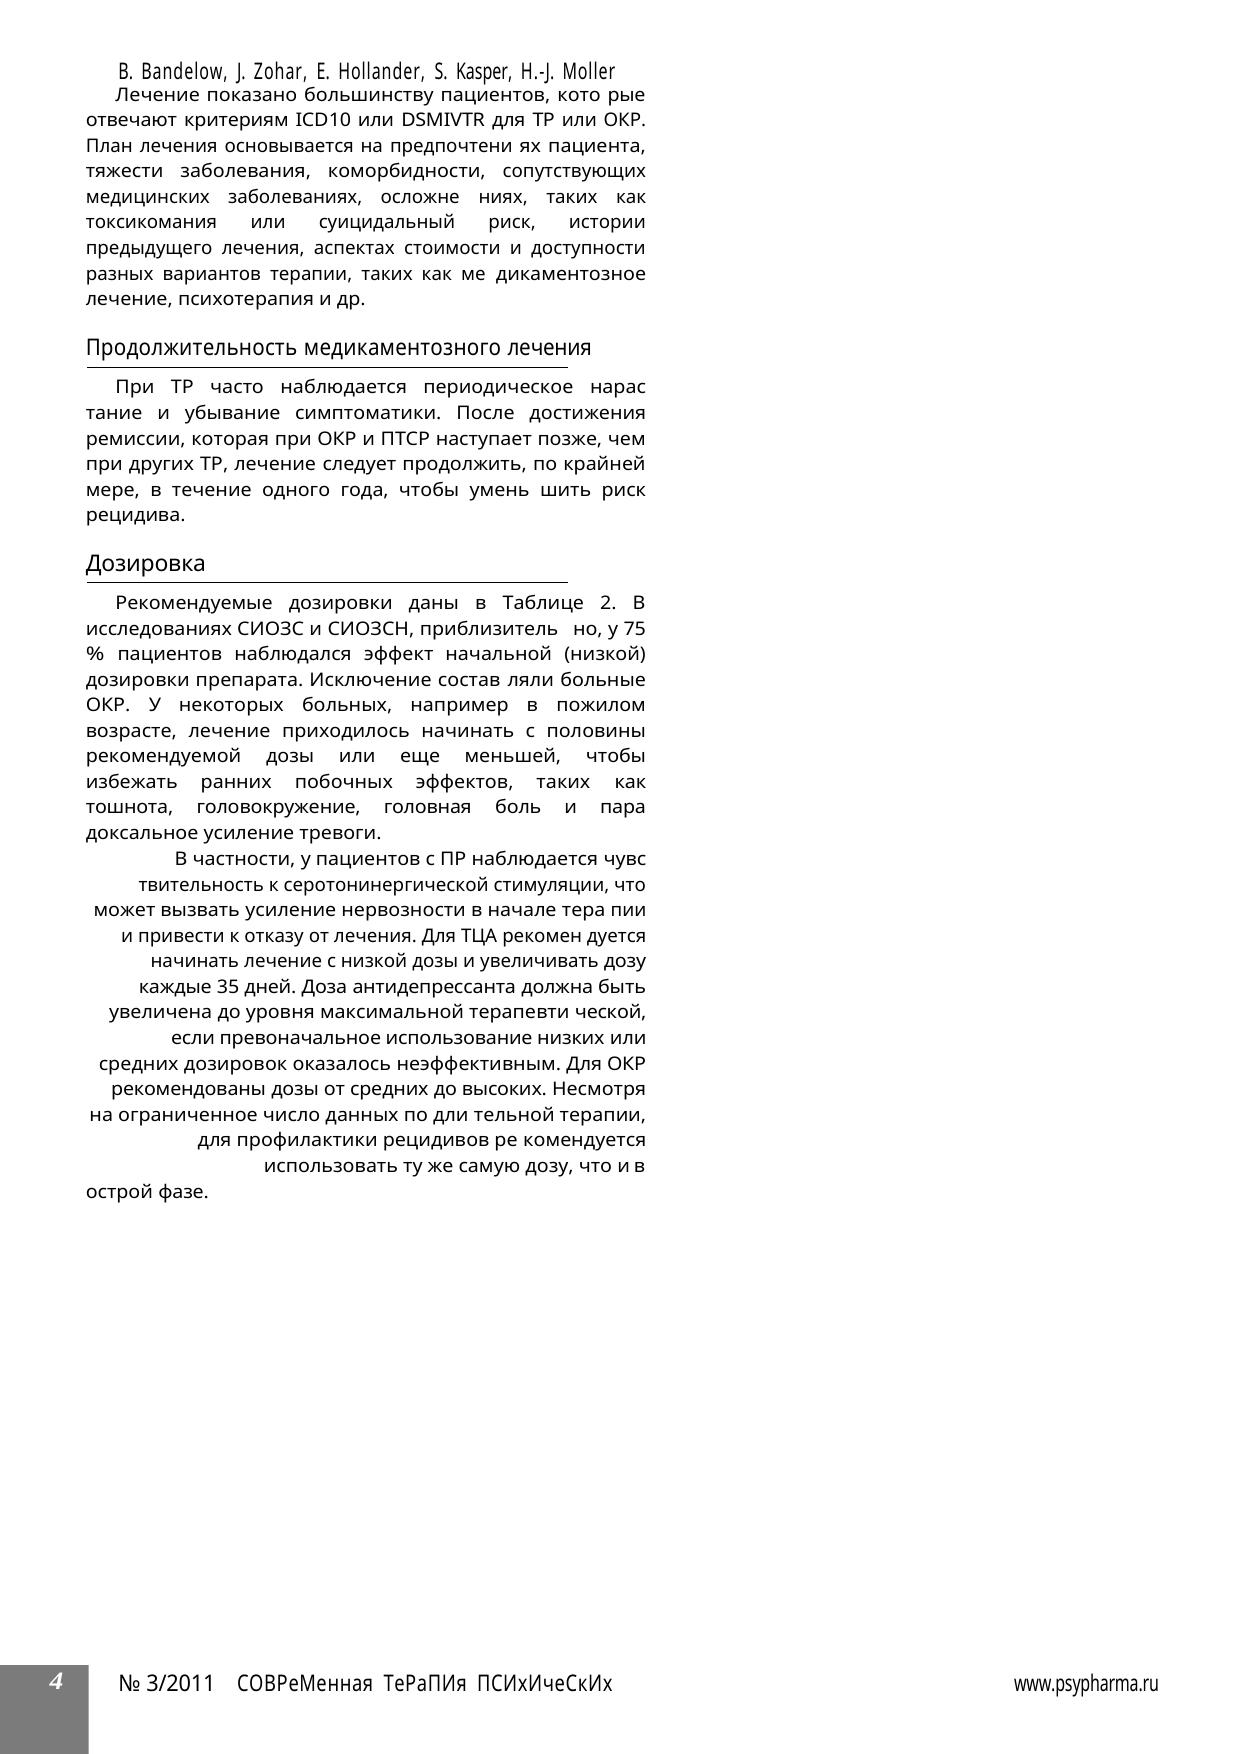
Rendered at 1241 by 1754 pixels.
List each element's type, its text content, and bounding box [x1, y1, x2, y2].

text В частности, у пациентов с ПР наблюдается чувс­ твительность к серотонинергической стимуляции, что может вызвать усиление нервозности в начале тера­ пии и привести к отказу от лечения. Для ТЦА рекомен­ дуется начинать лечение с низкой дозы и увеличивать дозу каждые 3­5 дней. Доза антидепрессанта должна быть увеличена до уровня максимальной терапевти­ ческой, если превоначальное использование низких или средних дозировок оказалось неэффективным. Для ОКР рекомендованы дозы от средних до высоких. Несмотря на ограниченное число данных по дли­ тельной терапии, для профилактики рецидивов ре­ комендуется использовать ту же самую дозу, что и в [86, 846, 646, 1177]
text острой фазе. [86, 1178, 658, 1204]
subtitle Продолжительность медикаментозного лечения [86, 331, 658, 362]
subtitle Дозировка [86, 547, 658, 578]
text При ТР часто наблюдается периодическое нарас­ тание и убывание симптоматики. После достижения ремиссии, которая при ОКР и ПТСР наступает позже, чем при других ТР, лечение следует продолжить, по крайней мере, в течение одного года, чтобы умень­ шить риск рецидива. [86, 374, 646, 527]
text Лечение показано большинству пациентов, кото­ рые отвечают критериям ICD­10 или DSM­IV­TR для ТР или ОКР. План лечения основывается на предпочтени­ ях пациента, тяжести заболевания, коморбидности, сопутствующих медицинских заболеваниях, осложне­ ниях, таких как токсикомания или суицидальный риск, истории предыдущего лечения, аспектах стоимости и доступности разных вариантов терапии, таких как ме­ дикаментозное лечение, психотерапия и др. [86, 81, 646, 311]
text Рекомендуемые дозировки даны в Таблице 2. В исследованиях СИОЗС и СИОЗСН, приблизитель­ но, у 75 % пациентов наблюдался эффект начальной (низкой) дозировки препарата. Исключение состав­ ляли больные ОКР. У некоторых больных, например в пожилом возрасте, лечение приходилось начинать с половины рекомендуемой дозы или еще меньшей, чтобы избежать ранних побочных эффектов, таких как тошнота, головокружение, головная боль и пара­ доксальное усиление тревоги. [86, 589, 646, 844]
